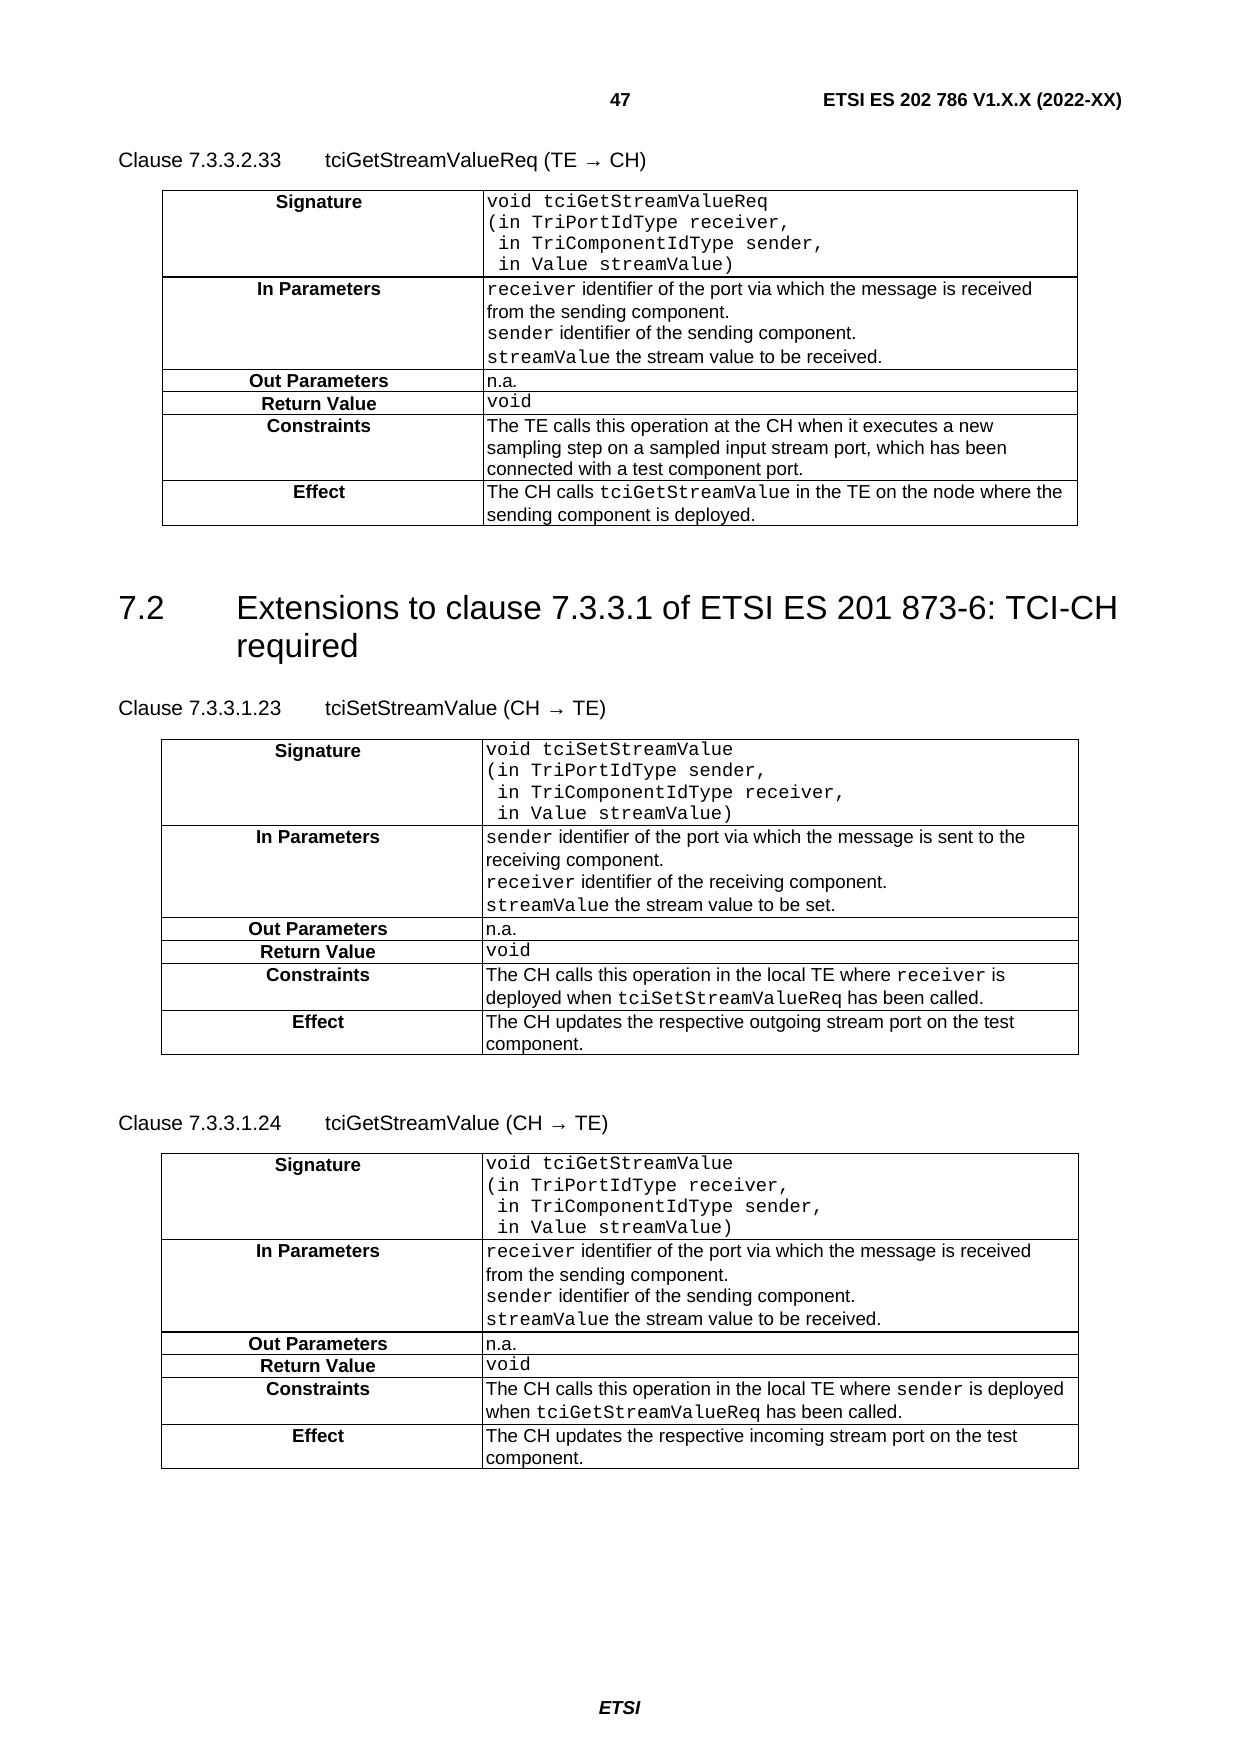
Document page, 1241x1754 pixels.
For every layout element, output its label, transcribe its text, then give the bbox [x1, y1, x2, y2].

table_cell The CH updates the respective outgoing stream port on the test component. [483, 1011, 1078, 1054]
table_cell Constraints [163, 415, 483, 479]
table_header void tciGetStreamValueReq (in TriPortIdType receiver, in TriComponentIdType sender, in Value streamValue) [484, 191, 1077, 276]
text Clause 7.3.3.1.23 tciSetStreamValue (CH → TE) [118, 696, 1122, 720]
table_cell The TE calls this operation at the CH when it executes a new sampling step on a sampled input stream port, which has been connected with a test component port. [484, 415, 1077, 479]
text Clause 7.3.3.2.33 tciGetStreamValueReq (TE → CH) [118, 148, 1122, 172]
table_cell void [484, 392, 1077, 414]
table_cell Constraints [162, 1378, 482, 1424]
table_cell Effect [162, 1011, 482, 1054]
table_cell receiver identifier of the port via which the message is received from the sending component. sender identifier of the sending component. streamValue the stream value to be received. [484, 278, 1077, 369]
table_cell Effect [163, 481, 483, 525]
table_cell sender identifier of the port via which the message is sent to the receiving component. receiver identifier of the receiving component. streamValue the stream value to be set. [483, 826, 1078, 917]
table_cell Return Value [163, 392, 483, 414]
table_header void tciGetStreamValue (in TriPortIdType receiver, in TriComponentIdType sender, in Value streamValue) [483, 1154, 1078, 1239]
text Clause 7.3.3.1.24 tciGetStreamValue (CH → TE) [118, 1110, 1122, 1134]
subtitle 7.2 Extensions to clause 7.3.3.1 of ETSI ES 201 873-6: TCI-CH required [118, 588, 1122, 665]
table_cell In Parameters [162, 1240, 482, 1331]
table_cell In Parameters [162, 826, 482, 917]
table_cell The CH calls tciGetStreamValue in the TE on the node where the sending component is deployed. [484, 481, 1077, 525]
table_cell Return Value [162, 1355, 482, 1377]
table_header Signature [162, 1154, 482, 1239]
table_cell Out Parameters [162, 1333, 482, 1354]
table_cell Out Parameters [162, 918, 482, 940]
table_cell n.a. [483, 918, 1078, 940]
table_cell Return Value [162, 941, 482, 962]
table_cell The CH calls this operation in the local TE where receiver is deployed when tciSetStreamValueReq has been called. [483, 964, 1078, 1010]
table_cell void [483, 941, 1078, 962]
table_cell Effect [162, 1425, 482, 1468]
table_cell Constraints [162, 964, 482, 1010]
table_header Signature [163, 191, 483, 276]
table_cell In Parameters [163, 278, 483, 369]
table_cell void [483, 1355, 1078, 1377]
table_header void tciSetStreamValue (in TriPortIdType sender, in TriComponentIdType receiver, in Value streamValue) [483, 740, 1078, 825]
table_cell n.a. [484, 370, 1077, 391]
table_cell The CH calls this operation in the local TE where sender is deployed when tciGetStreamValueReq has been called. [483, 1378, 1078, 1424]
table_header Signature [162, 740, 482, 825]
table_cell The CH updates the respective incoming stream port on the test component. [483, 1425, 1078, 1468]
table_cell n.a. [483, 1333, 1078, 1354]
table_cell receiver identifier of the port via which the message is received from the sending component. sender identifier of the sending component. streamValue the stream value to be received. [483, 1240, 1078, 1331]
table_cell Out Parameters [163, 370, 483, 391]
